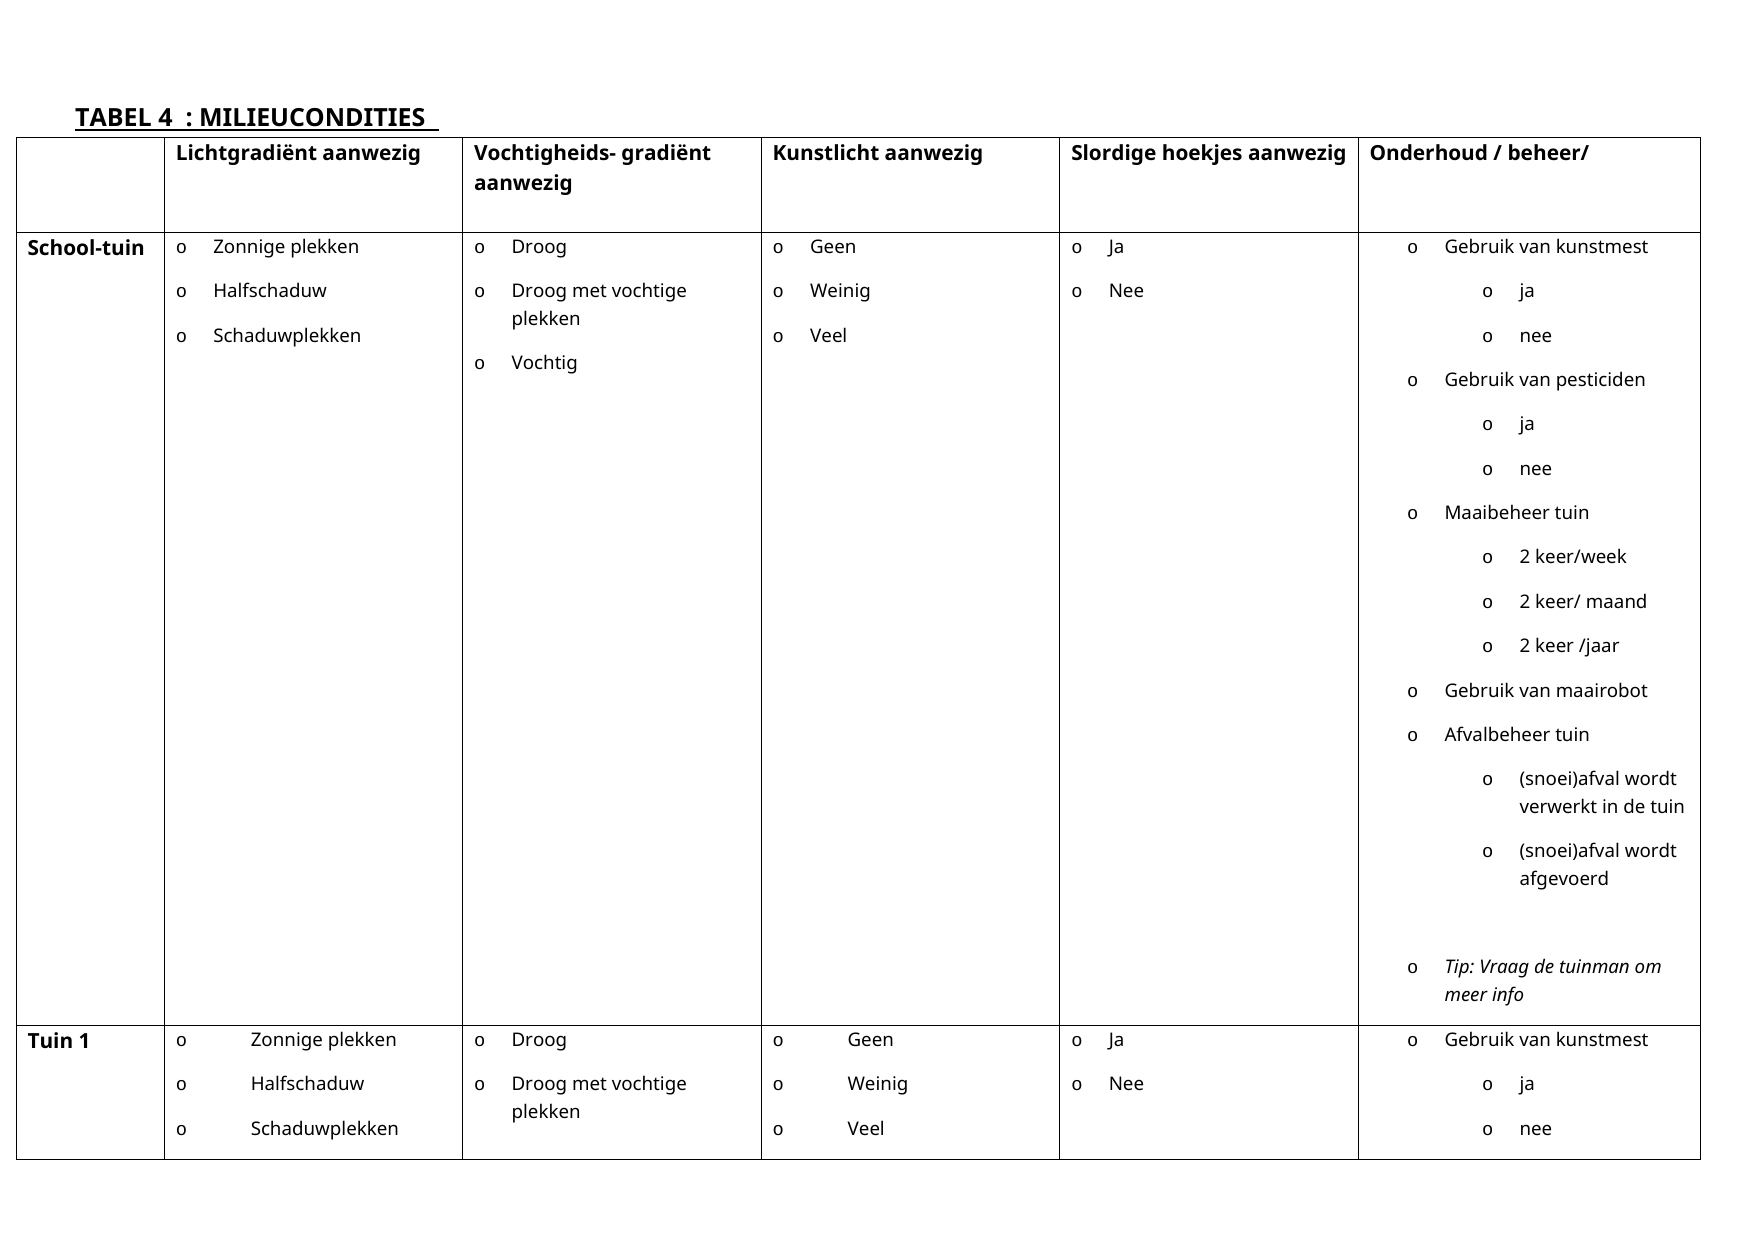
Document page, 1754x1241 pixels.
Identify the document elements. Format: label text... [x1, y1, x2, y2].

table_header Slordige hoekjes aanwezig [1060, 138, 1358, 232]
table_cell Droog Droog met vochtige plekken Vochtig [463, 233, 761, 1025]
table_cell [463, 1026, 761, 1159]
table_header Vochtigheids- gradiënt aanwezig [463, 138, 761, 232]
table_header Onderhoud / beheer/ [1359, 138, 1700, 232]
subtitle TABEL 4 : MILIEUCONDITIES [75, 100, 1679, 134]
table_header [17, 138, 164, 232]
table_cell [165, 1026, 462, 1159]
table_header Lichtgradiënt aanwezig [165, 138, 462, 232]
table_cell Geen Weinig Veel [762, 233, 1059, 1025]
table_cell Tuin 1 [17, 1026, 164, 1159]
table_cell Geen Weinig Veel [762, 1026, 1059, 1159]
table_header Kunstlicht aanwezig [762, 138, 1059, 232]
table_cell Gebruik van kunstmest ja nee Gebruik van pesticiden ja nee Maaibeheer tuin 2 keer/week 2 keer/ maand 2 keer /jaar Gebruik van maairobot Afvalbeheer tuin (snoei)afval wordt verwerkt in de tuin (snoei)afval wordt afgevoerd Tip: Vraag de tuinman om meer info [1359, 233, 1700, 1025]
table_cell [1359, 1026, 1700, 1159]
table_cell Zonnige plekken Halfschaduw Schaduwplekken [165, 233, 462, 1025]
table_cell Ja Nee [1060, 1026, 1358, 1159]
table_cell School-tuin [17, 233, 164, 1025]
table_cell Ja Nee [1060, 233, 1358, 1025]
